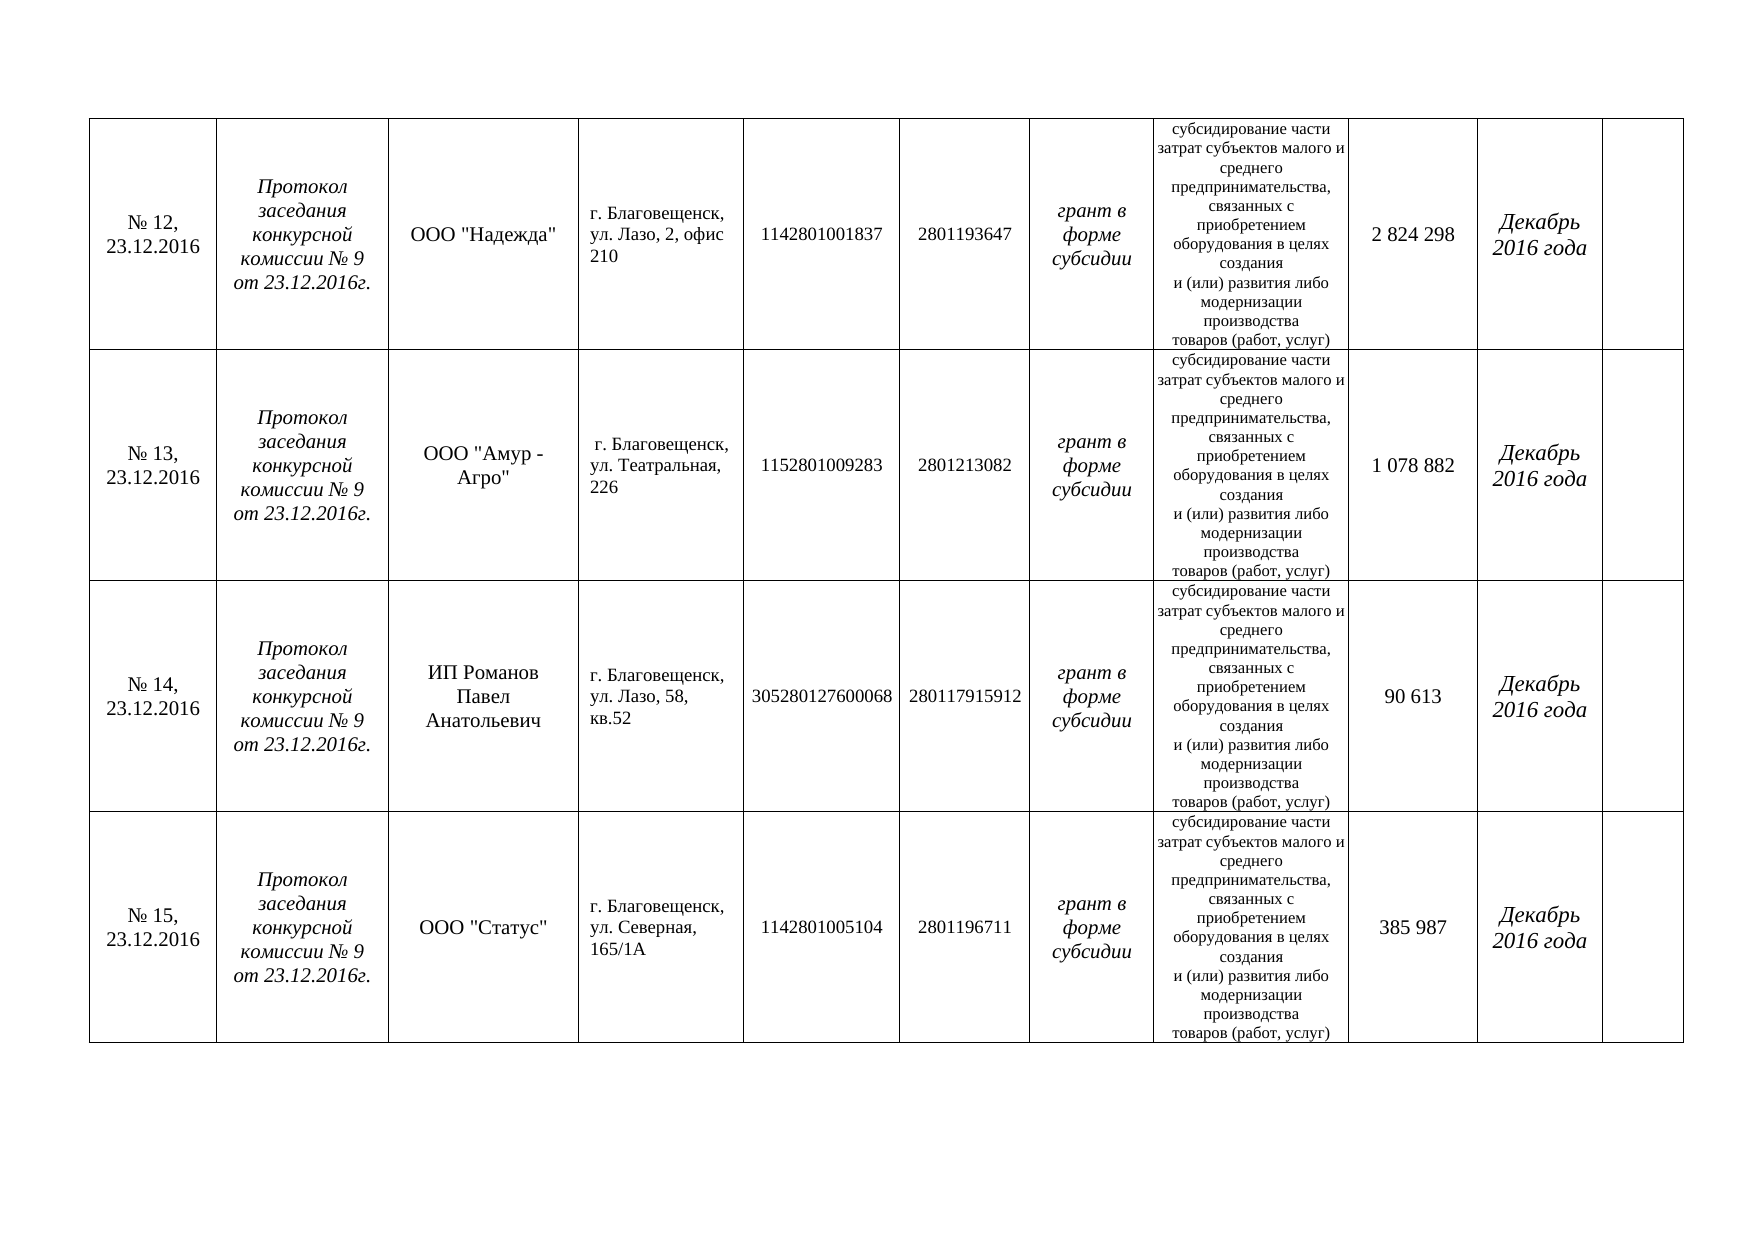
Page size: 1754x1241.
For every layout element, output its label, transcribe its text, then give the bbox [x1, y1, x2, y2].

table_cell 1 078 882 [1349, 350, 1477, 580]
table_cell ООО "Амур - Агро" [389, 350, 578, 580]
table_cell г. Благовещенск, ул. Лазо, 2, офис 210 [579, 119, 743, 349]
table_cell 90 613 [1349, 581, 1477, 811]
table_cell 2801196711 [900, 812, 1029, 1042]
table_cell № 12, 23.12.2016 [90, 119, 216, 349]
table_cell грант в форме субсидии [1030, 350, 1153, 580]
table_cell [1603, 119, 1683, 349]
table_cell ООО "Надежда" [389, 119, 578, 349]
table_cell г. Благовещенск, ул. Лазо, 58, кв.52 [579, 581, 743, 811]
table_cell № 14, 23.12.2016 [90, 581, 216, 811]
table_cell 385 987 [1349, 812, 1477, 1042]
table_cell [1030, 812, 1153, 1042]
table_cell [1154, 812, 1348, 1042]
table_cell № 13, 23.12.2016 [90, 350, 216, 580]
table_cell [217, 119, 388, 349]
table_cell ООО "Статус" [389, 812, 578, 1042]
table_cell [1603, 812, 1683, 1042]
table_cell Декабрь 2016 года [1478, 812, 1602, 1042]
table_cell 1142801005104 [744, 812, 899, 1042]
table_cell 2801193647 [900, 119, 1029, 349]
table_cell г. Благовещенск, ул. Театральная, 226 [579, 350, 743, 580]
table_cell [1603, 350, 1683, 580]
table_cell 2 824 298 [1349, 119, 1477, 349]
table_cell Протокол заседания конкурсной комиссии № 9 от 23.12.2016г. [217, 350, 388, 580]
table_cell Декабрь 2016 года [1478, 350, 1602, 580]
table_cell № 15, 23.12.2016 [90, 812, 216, 1042]
table_cell 305280127600068 [744, 581, 899, 811]
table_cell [217, 812, 388, 1042]
table_cell 1152801009283 [744, 350, 899, 580]
table_cell [1603, 581, 1683, 811]
table_cell 2801213082 [900, 350, 1029, 580]
table_cell Протокол заседания конкурсной комиссии № 9 от 23.12.2016г. [217, 581, 388, 811]
table_cell г. Благовещенск, ул. Северная, 165/1А [579, 812, 743, 1042]
table_cell Декабрь 2016 года [1478, 581, 1602, 811]
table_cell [1154, 119, 1348, 349]
table_cell ИП Романов Павел Анатольевич [389, 581, 578, 811]
table_cell 280117915912 [900, 581, 1029, 811]
table_cell грант в форме субсидии [1030, 581, 1153, 811]
table_cell 1142801001837 [744, 119, 899, 349]
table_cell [1030, 119, 1153, 349]
table_cell Декабрь 2016 года [1478, 119, 1602, 349]
